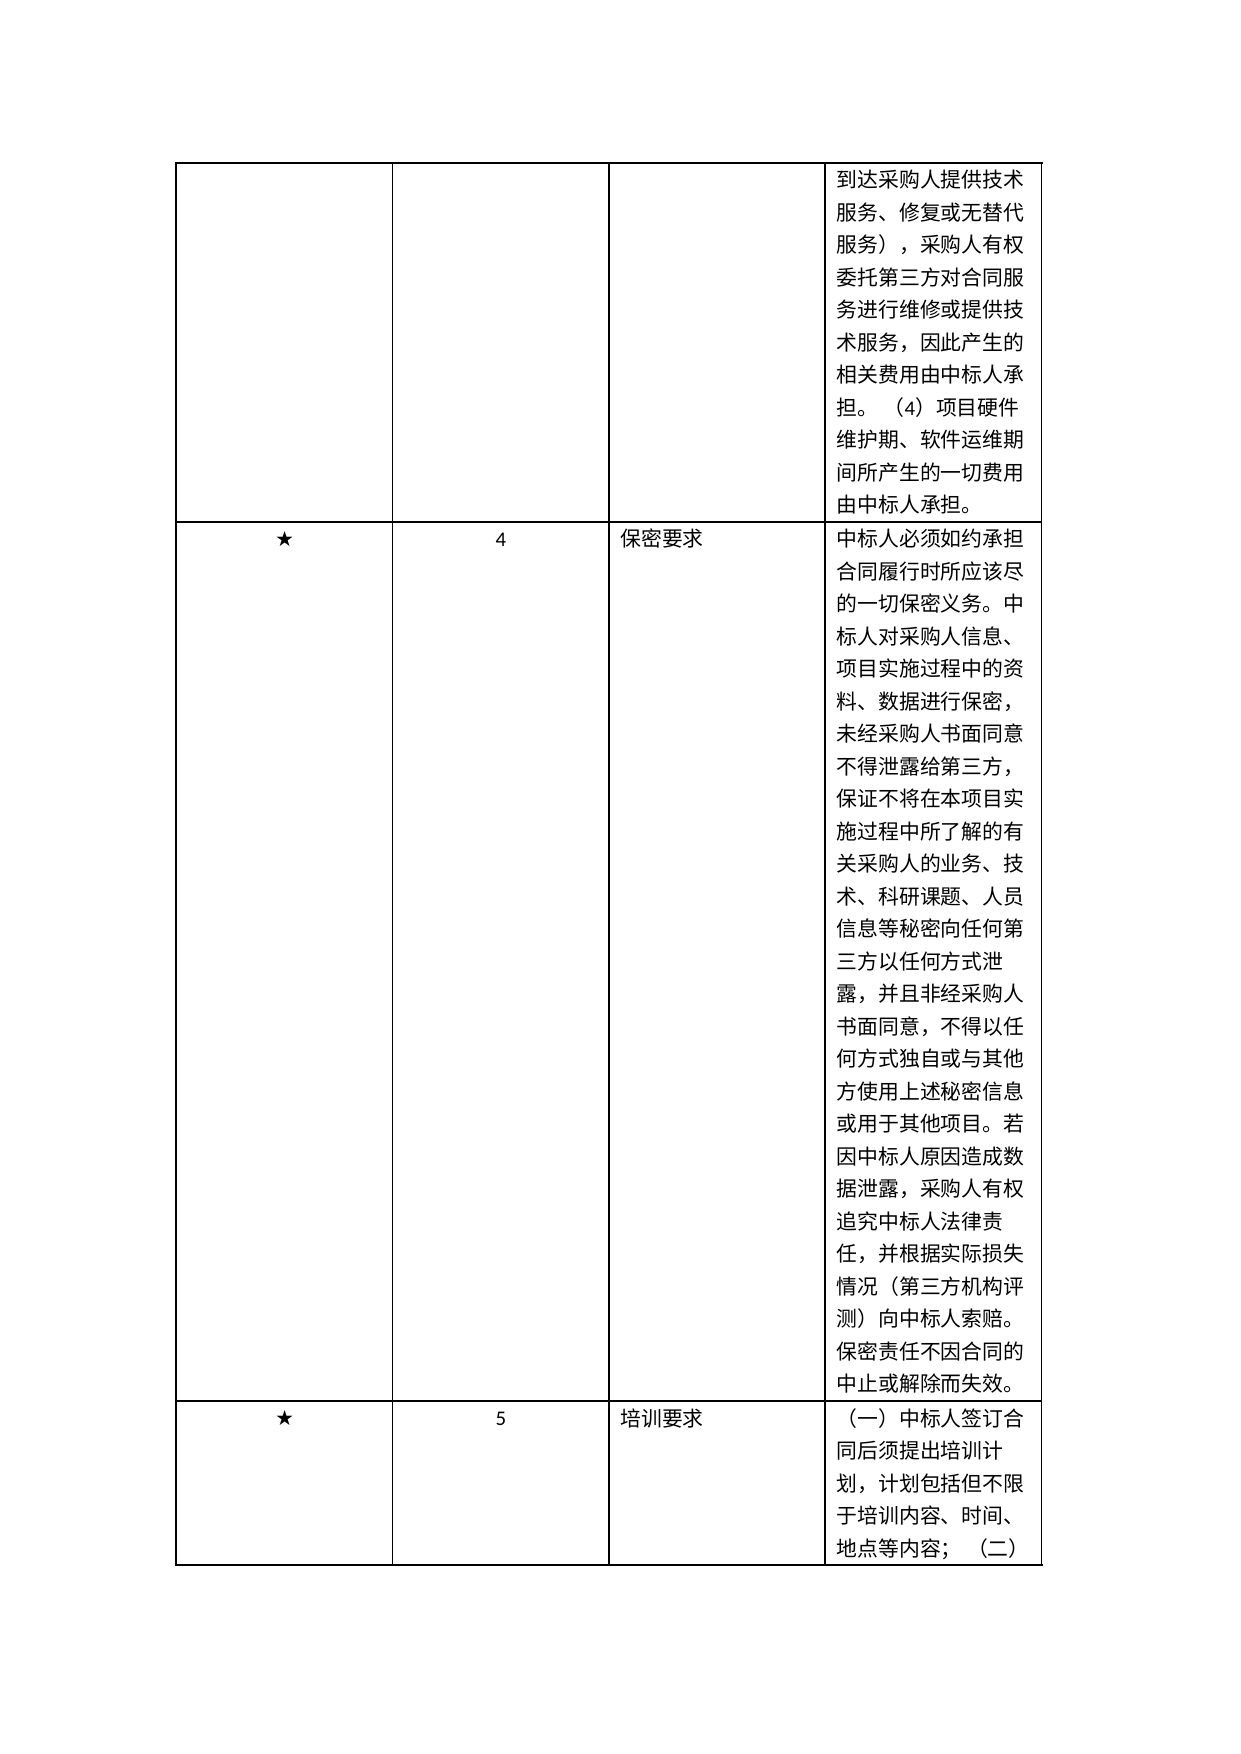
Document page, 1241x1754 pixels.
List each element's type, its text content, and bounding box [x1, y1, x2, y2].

table_cell 3 [393, 164, 608, 521]
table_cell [826, 164, 1041, 521]
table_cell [610, 164, 824, 521]
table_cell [826, 1402, 1041, 1564]
table_cell 保密要求 [610, 523, 824, 1400]
table_cell ★ [177, 523, 392, 1400]
table_cell 中标人必须如约承担合同履行时所应该尽的一切保密义务。中标人对采购人信息、项目实施过程中的资料、数据进行保密，未经采购人书面同意不得泄露给第三方，保证不将在本项目实施过程中所了解的有关采购人的业务、技术、科研课题、人员信息等秘密向任何第三方以任何方式泄露，并且非经采购人书面同意，不得以任何方式独自或与其他方使用上述秘密信息或用于其他项目。若因中标人原因造成数据泄露，采购人有权追究中标人法律责任，并根据实际损失情况（第三方机构评测）向中标人索赔。保密责任不因合同的中止或解除而失效。 [826, 523, 1041, 1400]
table_cell 培训要求 [610, 1402, 824, 1564]
table_cell ★ [177, 164, 392, 521]
table_cell ★ [177, 1402, 392, 1564]
table_cell 5 [393, 1402, 608, 1564]
table_cell 4 [393, 523, 608, 1400]
